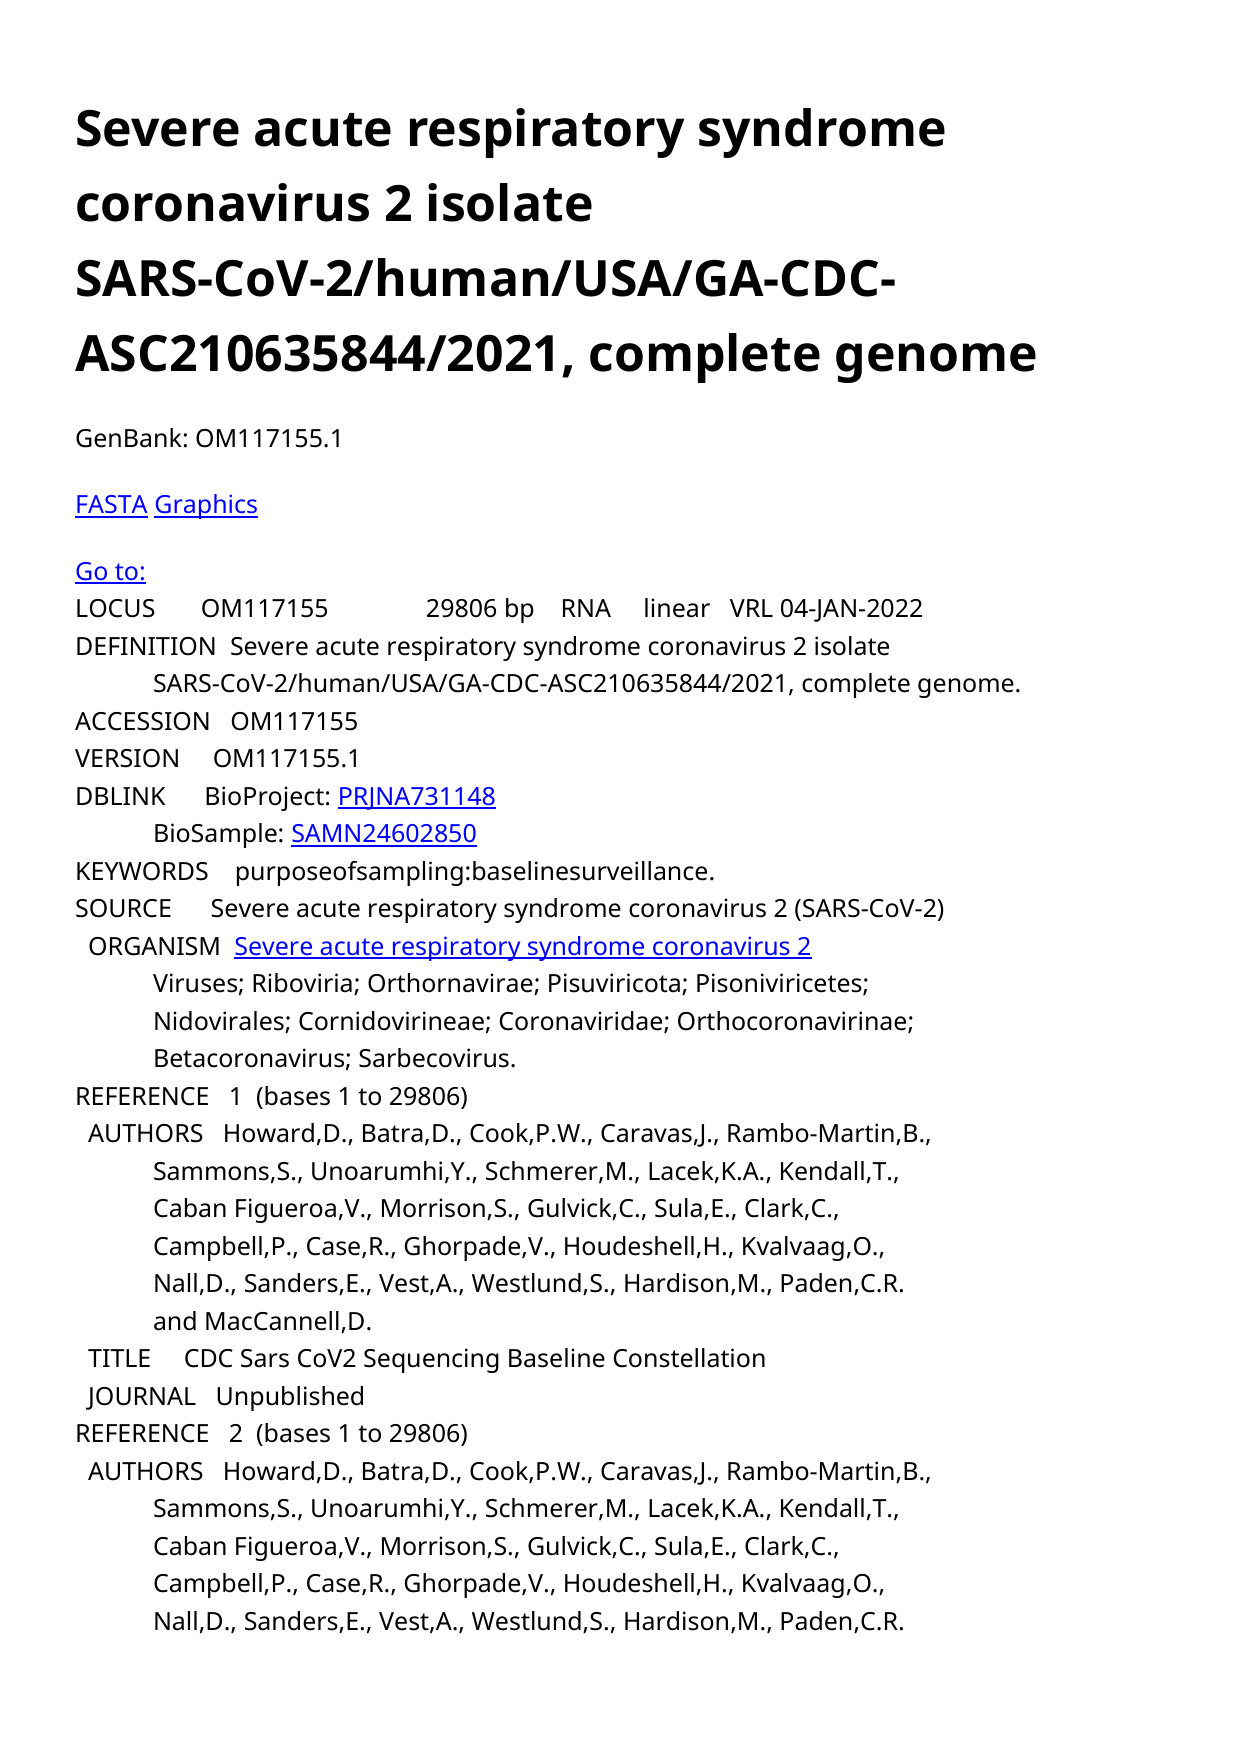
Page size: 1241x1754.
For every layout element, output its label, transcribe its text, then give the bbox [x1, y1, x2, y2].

text Sammons,S., Unoarumhi,Y., Schmerer,M., Lacek,K.A., Kendall,T., [75, 1152, 1165, 1189]
text ACCESSION OM117155 [75, 702, 1165, 739]
text Severe acute respiratory syndrome coronavirus 2 isolate SARS-CoV-2/human/USA/GA-CDC-ASC210635844/2021, complete genome [75, 89, 1165, 389]
text TITLE CDC Sars CoV2 Sequencing Baseline Constellation [75, 1339, 1165, 1377]
text Caban Figueroa,V., Morrison,S., Gulvick,C., Sula,E., Clark,C., [75, 1189, 1165, 1227]
text AUTHORS Howard,D., Batra,D., Cook,P.W., Caravas,J., Rambo-Martin,B., [75, 1452, 1165, 1489]
text SARS-CoV-2/human/USA/GA-CDC-ASC210635844/2021, complete genome. [75, 664, 1165, 702]
text Campbell,P., Case,R., Ghorpade,V., Houdeshell,H., Kvalvaag,O., [75, 1227, 1165, 1264]
text REFERENCE 2 (bases 1 to 29806) [75, 1414, 1165, 1452]
text Caban Figueroa,V., Morrison,S., Gulvick,C., Sula,E., Clark,C., [75, 1527, 1165, 1564]
text DBLINK BioProject: PRJNA731148 [75, 777, 1165, 814]
text AUTHORS Howard,D., Batra,D., Cook,P.W., Caravas,J., Rambo-Martin,B., [75, 1114, 1165, 1152]
text Viruses; Riboviria; Orthornavirae; Pisuviricota; Pisoniviricetes; [75, 964, 1165, 1002]
text and MacCannell,D. [75, 1302, 1165, 1339]
text Sammons,S., Unoarumhi,Y., Schmerer,M., Lacek,K.A., Kendall,T., [75, 1489, 1165, 1527]
text REFERENCE 1 (bases 1 to 29806) [75, 1077, 1165, 1114]
text Nidovirales; Cornidovirineae; Coronaviridae; Orthocoronavirinae; [75, 1002, 1165, 1039]
text JOURNAL Unpublished [75, 1377, 1165, 1414]
text VERSION OM117155.1 [75, 739, 1165, 777]
text Nall,D., Sanders,E., Vest,A., Westlund,S., Hardison,M., Paden,C.R. [75, 1602, 1165, 1639]
text FASTA Graphics [75, 485, 1165, 523]
text ORGANISM Severe acute respiratory syndrome coronavirus 2 [75, 927, 1165, 964]
text Go to: [75, 552, 1165, 589]
text Nall,D., Sanders,E., Vest,A., Westlund,S., Hardison,M., Paden,C.R. [75, 1264, 1165, 1302]
text Campbell,P., Case,R., Ghorpade,V., Houdeshell,H., Kvalvaag,O., [75, 1564, 1165, 1602]
text LOCUS OM117155 29806 bp RNA linear VRL 04-JAN-2022 [75, 589, 1165, 627]
text SOURCE Severe acute respiratory syndrome coronavirus 2 (SARS-CoV-2) [75, 889, 1165, 927]
text DEFINITION Severe acute respiratory syndrome coronavirus 2 isolate [75, 627, 1165, 664]
text BioSample: SAMN24602850 [75, 814, 1165, 852]
text GenBank: OM117155.1 [75, 419, 1165, 456]
text KEYWORDS purposeofsampling:baselinesurveillance. [75, 852, 1165, 889]
text Betacoronavirus; Sarbecovirus. [75, 1039, 1165, 1077]
